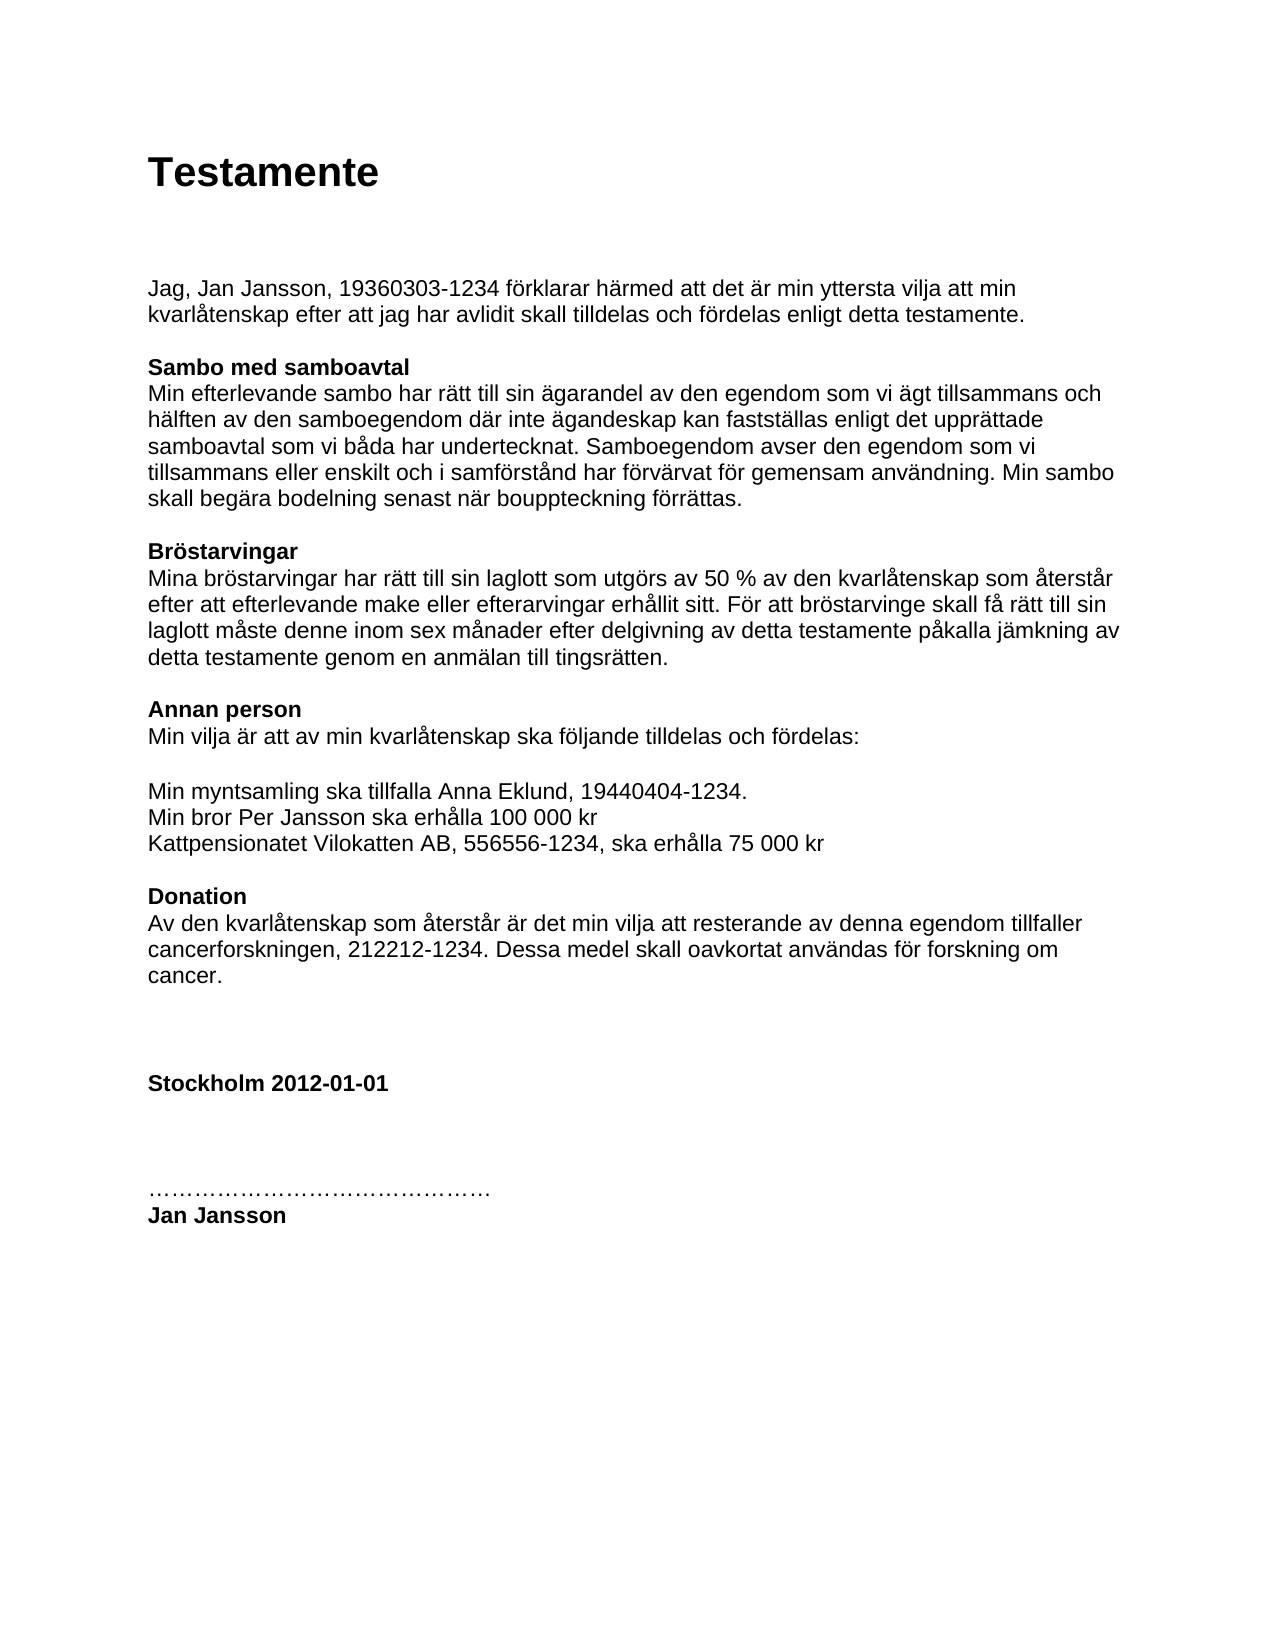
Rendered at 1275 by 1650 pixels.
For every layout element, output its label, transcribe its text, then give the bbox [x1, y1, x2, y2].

text Bröstarvingar [148, 538, 1127, 564]
text Annan person [148, 696, 1127, 723]
text Donation [148, 883, 1127, 909]
text Min efterlevande sambo har rätt till sin ägarandel av den egendom som vi ägt tillsammans och hälften av den samboegendom där inte ägandeskap kan fastställas enligt det upprättade samboavtal som vi båda har undertecknat. Samboegendom avser den egendom som vi tillsammans eller enskilt och i samförstånd har förvärvat för gemensam användning. Min sambo skall begära bodelning senast när bouppteckning förrättas. [148, 380, 1127, 512]
text Kattpensionatet Vilokatten AB, 556556-1234, ska erhålla 75 000 kr [148, 830, 1127, 857]
text Min bror Per Jansson ska erhålla 100 000 kr [148, 804, 1127, 830]
text Mina bröstarvingar har rätt till sin laglott som utgörs av 50 % av den kvarlåtenskap som återstår efter att efterlevande make eller efterarvingar erhållit sitt. För att bröstarvinge skall få rätt till sin laglott måste denne inom sex månader efter delgivning av detta testamente påkalla jämkning av detta testamente genom en anmälan till tingsrätten. [148, 564, 1127, 670]
text Jag, Jan Jansson, 19360303-1234 förklarar härmed att det är min yttersta vilja att min kvarlåtenskap efter att jag har avlidit skall tilldelas och fördelas enligt detta testamente. [148, 274, 1127, 327]
text Min vilja är att av min kvarlåtenskap ska följande tilldelas och fördelas: [148, 723, 1127, 778]
text Stockholm 2012-01-01 [148, 1070, 1127, 1096]
subtitle Testamente [148, 148, 1127, 196]
text Sambo med samboavtal [148, 354, 1127, 380]
text ……………………………………… Jan Jansson [148, 1175, 1127, 1228]
text Av den kvarlåtenskap som återstår är det min vilja att resterande av denna egendom tillfaller cancerforskningen, 212212-1234. Dessa medel skall oavkortat användas för forskning om cancer. [148, 909, 1127, 988]
text Min myntsamling ska tillfalla Anna Eklund, 19440404-1234. [148, 778, 1127, 804]
